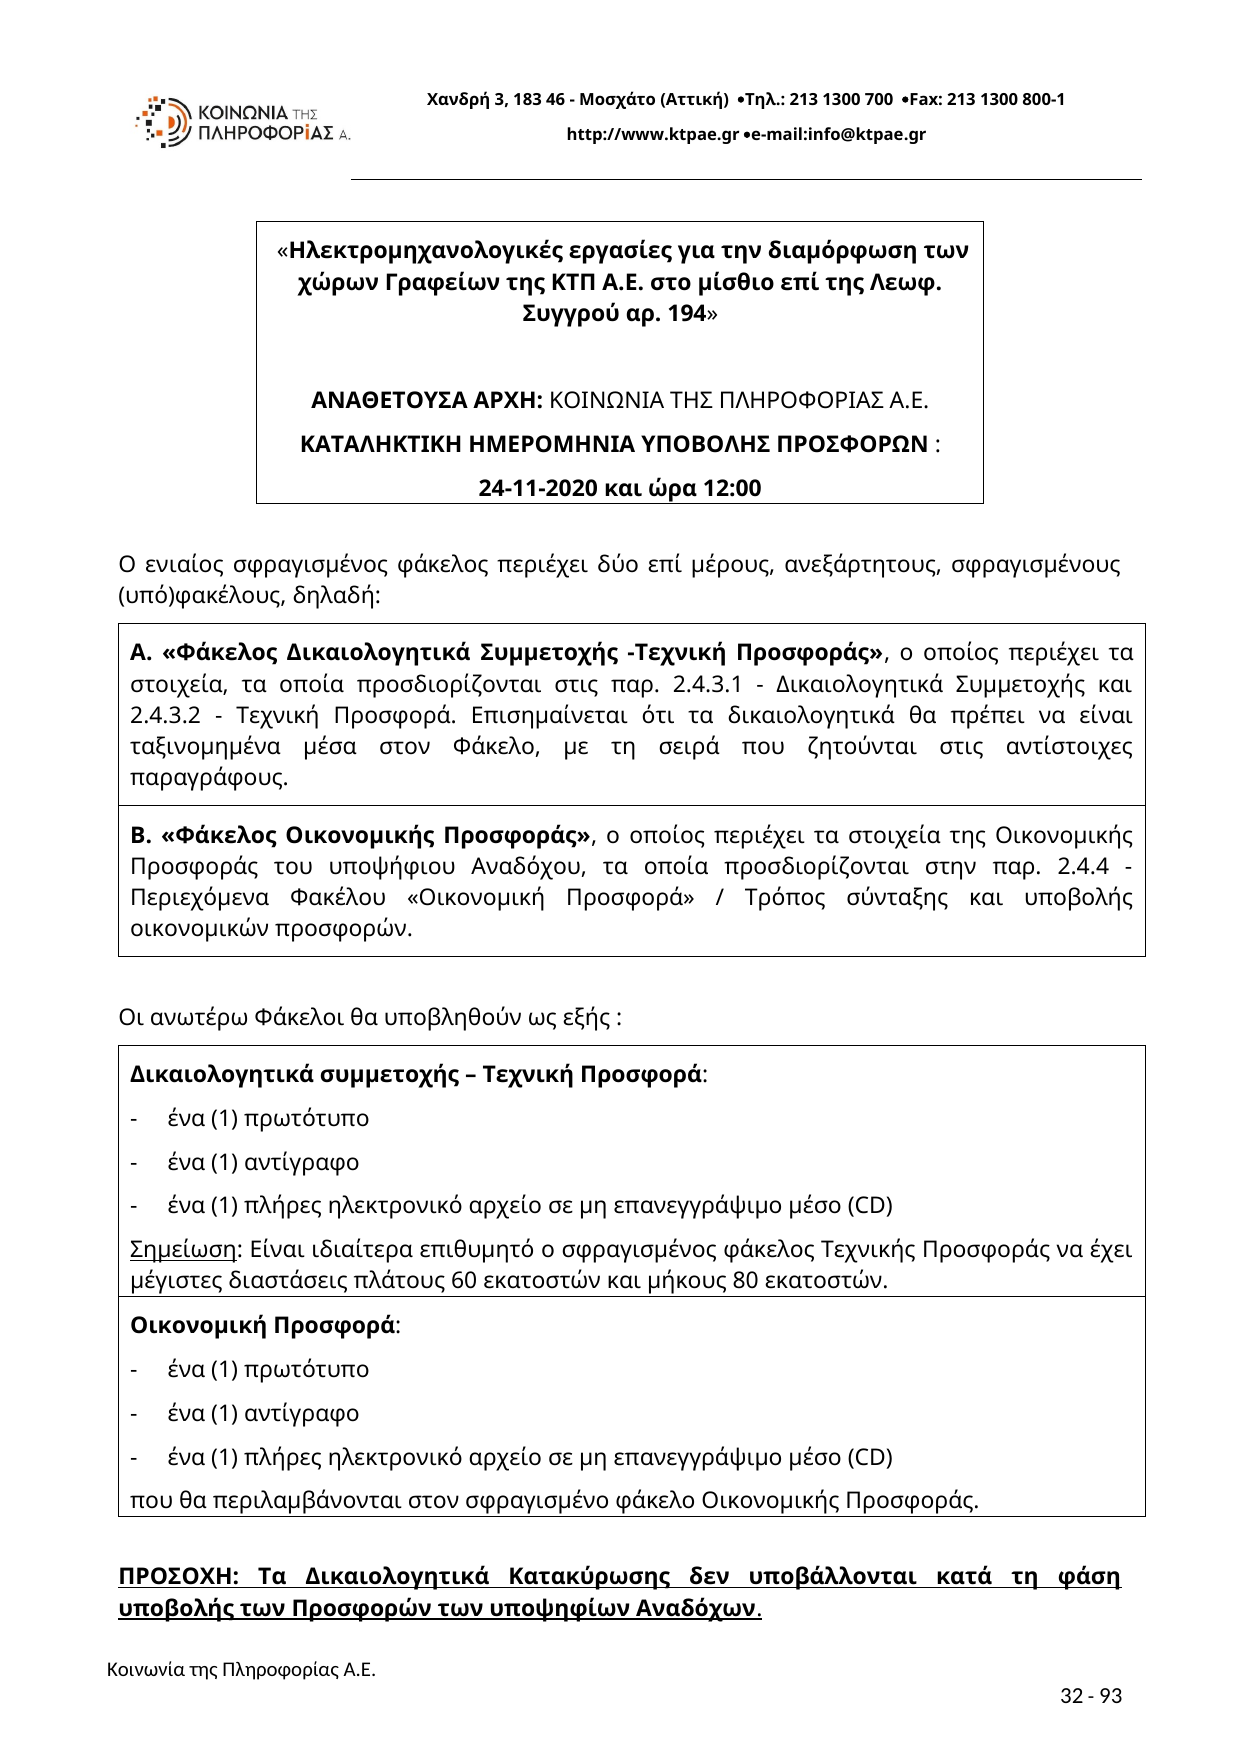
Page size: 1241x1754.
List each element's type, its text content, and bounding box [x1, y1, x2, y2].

table_header Α. «Φάκελος Δικαιολογητικά Συμμετοχής -Τεχνική Προσφοράς», ο οποίος περιέχει τα στοιχεία, τα οποία προσδιορίζονται στις παρ. 2.4.3.1 - Δικαιολογητικά Συμμετοχής και 2.4.3.2 - Τεχνική Προσφορά. Επισημαίνεται ότι τα δικαιολογητικά θα πρέπει να είναι ταξινομημένα μέσα στον Φάκελο, με τη σειρά που ζητούνται στις αντίστοιχες παραγράφους. [119, 624, 1145, 805]
text ΠΡΟΣΟΧΗ: Τα Δικαιολογητικά Κατακύρωσης δεν υποβάλλονται κατά τη φάση υποβολής των Προσφορών των υποψηφίων Αναδόχων. [118, 1588, 1122, 1623]
text Ο ενιαίος σφραγισμένος φάκελος περιέχει δύο επί μέρους, ανεξάρτητους, σφραγισμένους (υπό)φακέλους, δηλαδή: [118, 548, 1122, 610]
table_cell Οικονομική Προσφορά: ένα (1) πρωτότυπο ένα (1) αντίγραφο ένα (1) πλήρες ηλεκτρονικό αρχείο σε μη επανεγγράψιμο μέσο (CD) που θα περιλαμβάνονται στον σφραγισμένο φάκελο Οικονομικής Προσφοράς. [119, 1297, 1145, 1516]
picture [129, 87, 351, 155]
text Οι ανωτέρω Φάκελοι θα υποβληθούν ως εξής : [118, 1001, 1122, 1032]
text ΠΡΟΣΟΧΗ: Τα Δικαιολογητικά Κατακύρωσης δεν υποβάλλονται κατά τη φάση υποβολής των Προσφορών των υποψηφίων Αναδόχων. [118, 1560, 1122, 1587]
table_cell Β. «Φάκελος Οικονομικής Προσφοράς», ο οποίος περιέχει τα στοιχεία της Οικονομικής Προσφοράς του υποψήφιου Αναδόχου, τα οποία προσδιορίζονται στην παρ. 2.4.4 - Περιεχόμενα Φακέλου «Οικονομική Προσφορά» / Τρόπος σύνταξης και υποβολής οικονομικών προσφορών. [119, 806, 1145, 956]
table_header Δικαιολογητικά συμμετοχής – Τεχνική Προσφορά: ένα (1) πρωτότυπο ένα (1) αντίγραφο ένα (1) πλήρες ηλεκτρονικό αρχείο σε μη επανεγγράψιμο μέσο (CD) Σημείωση: Είναι ιδιαίτερα επιθυμητό ο σφραγισμένος φάκελος Τεχνικής Προσφοράς να έχει μέγιστες διαστάσεις πλάτους 60 εκατοστών και μήκους 80 εκατοστών. [119, 1046, 1145, 1296]
